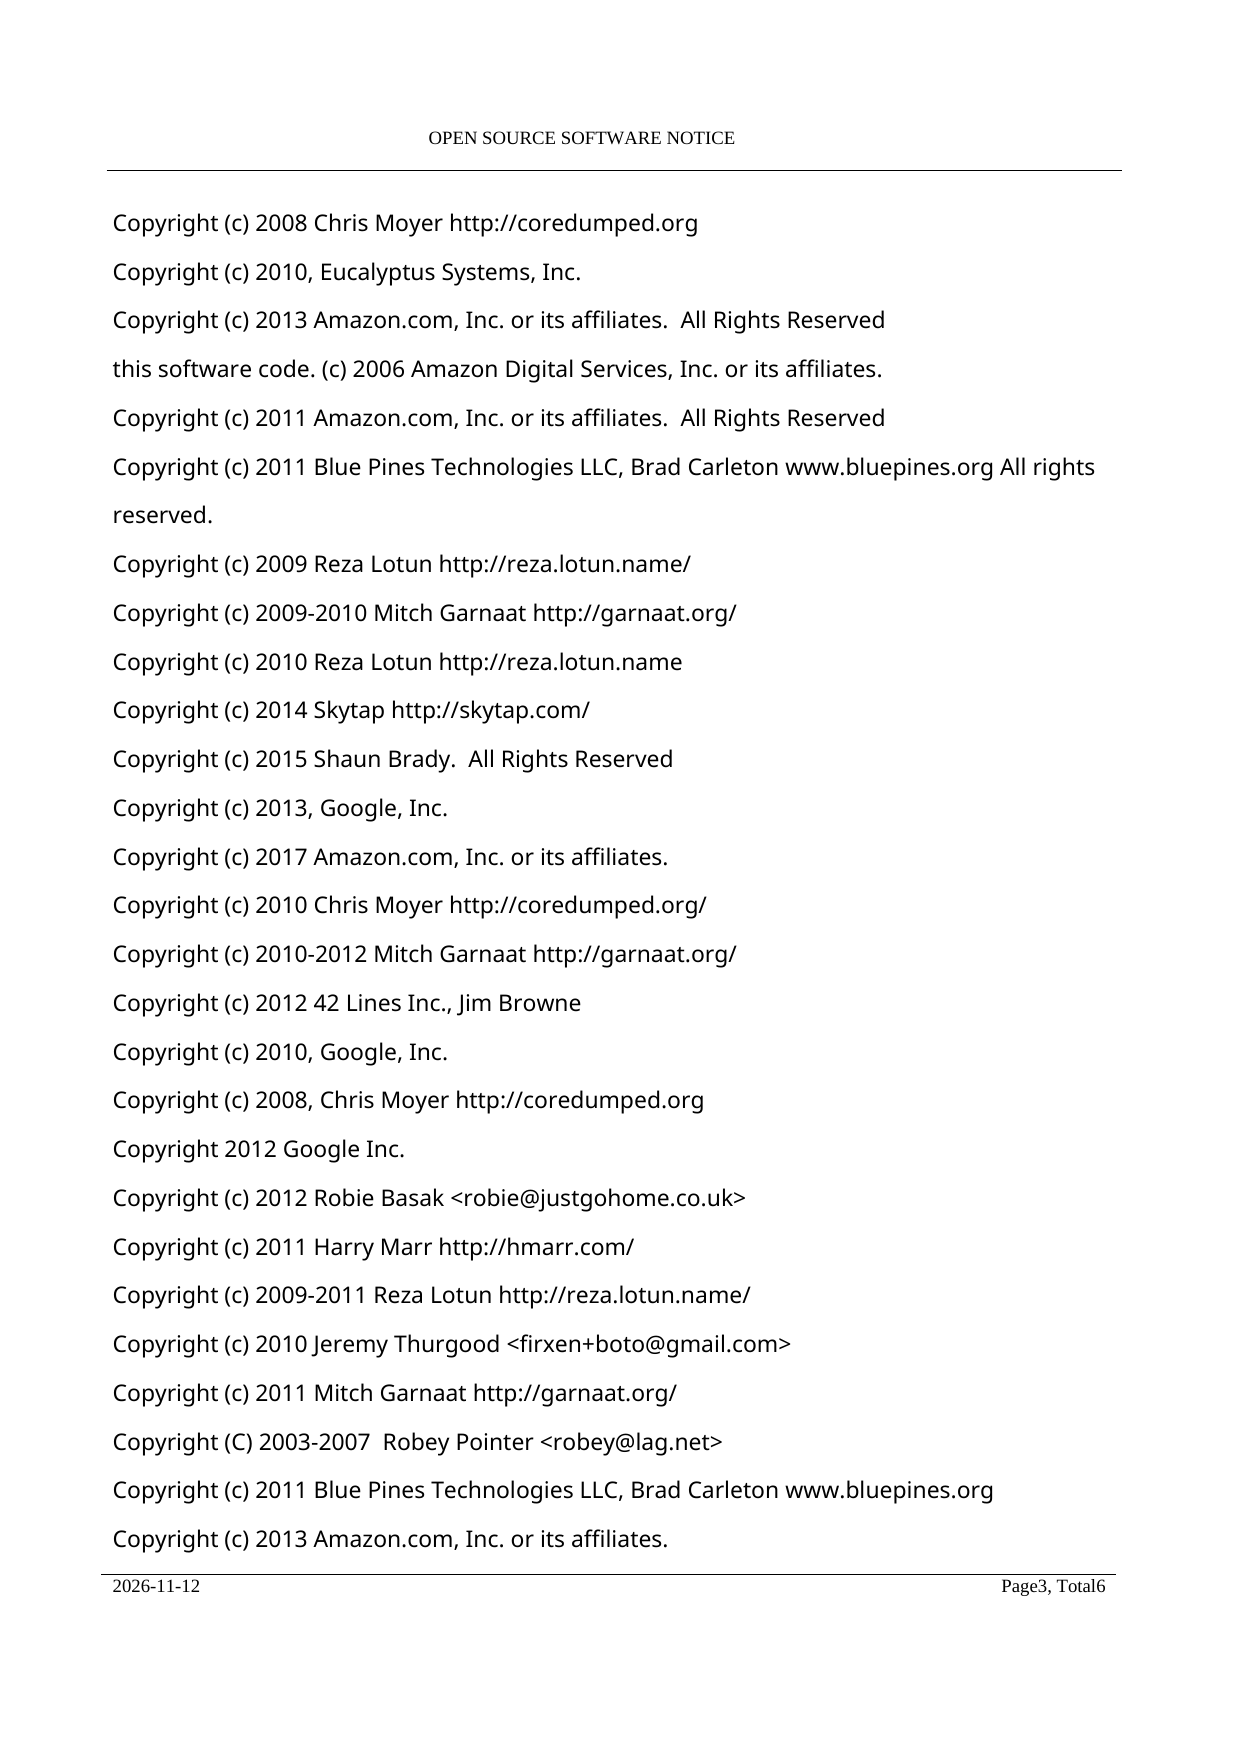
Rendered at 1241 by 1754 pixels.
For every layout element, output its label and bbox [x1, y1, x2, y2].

text [112, 206, 1128, 1555]
